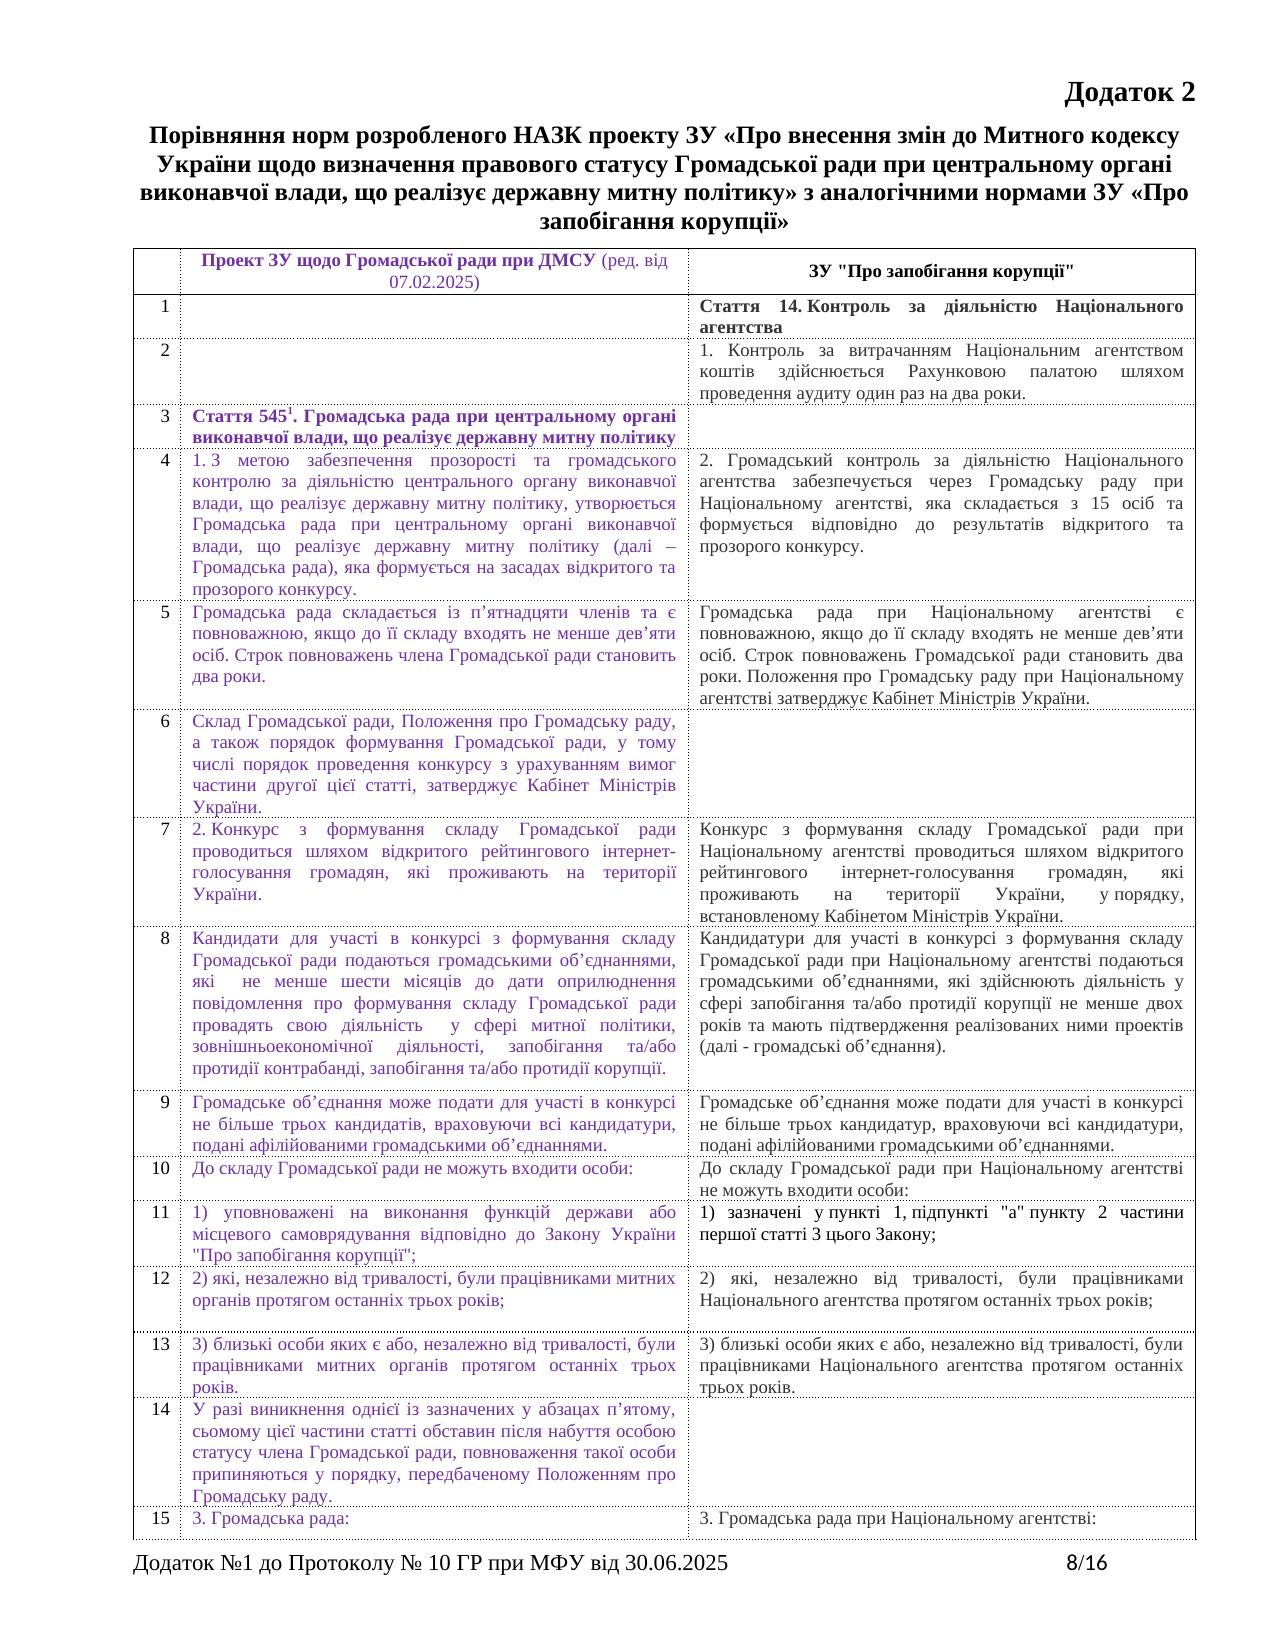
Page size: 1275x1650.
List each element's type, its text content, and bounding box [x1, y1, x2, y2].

table_cell 6 [134, 709, 181, 817]
table_cell До складу Громадської ради не можуть входити особи: [181, 1156, 688, 1200]
table_cell Конкурс з формування складу Громадської ради при Національному агентстві проводиться шляхом відкритого рейтингового інтернет-голосування громадян, які проживають на території України, у порядку, встановленому Кабінетом Міністрів України. [688, 817, 1195, 926]
table_cell Громадська рада при Національному агентстві є повноважною, якщо до її складу входять не менше дев’яти осіб. Строк повноважень Громадської ради становить два роки. Положення про Громадську раду при Національному агентстві затверджує Кабінет Міністрів України. [688, 600, 1195, 708]
table_cell 15 [134, 1506, 181, 1539]
table_cell [688, 404, 1195, 448]
table_cell 5 [134, 600, 181, 708]
text Порівняння норм розробленого НАЗК проекту ЗУ «Про внесення змін до Митного кодексу України щодо визначення правового статусу Громадської ради при центральному органі виконавчої влади, що реалізує державну митну політику» з аналогічними нормами ЗУ «Про запобігання корупції» [133, 120, 1196, 235]
table_cell 2. Громадський контроль за діяльністю Національного агентства забезпечується через Громадську раду при Національному агентстві, яка складається з 15 осіб та формується відповідно до результатів відкритого та прозорого конкурсу. [688, 448, 1195, 599]
table_header [134, 249, 181, 293]
table_cell Кандидатури для участі в конкурсі з формування складу Громадської ради при Національному агентстві подаються громадськими об’єднаннями, які здійснюють діяльність у сфері запобігання та/або протидії корупції не менше двох років та мають підтвердження реалізованих ними проектів (далі - громадські об’єднання). [688, 926, 1195, 1090]
table_cell 2. Конкурс з формування складу Громадської ради проводиться шляхом відкритого рейтингового інтернет-голосування громадян, які проживають на території України. [181, 817, 688, 926]
table_cell 13 [134, 1331, 181, 1397]
table_cell Стаття 5451. Громадська рада при центральному органі виконавчої влади, що реалізує державну митну політику [181, 404, 688, 448]
table_cell 2) які, незалежно від тривалості, були працівниками митних органів протягом останніх трьох років; [181, 1266, 688, 1331]
table_cell Громадське об’єднання може подати для участі в конкурсі не більше трьох кандидатур, враховуючи всі кандидатури, подані афілійованими громадськими об’єднаннями. [688, 1090, 1195, 1156]
table_cell 1) уповноважені на виконання функцій держави або місцевого самоврядування відповідно до Закону України "Про запобігання корупції"; [181, 1200, 688, 1266]
text Додаток 2 [133, 74, 1196, 107]
table_cell У разі виникнення однієї із зазначених у абзацах п’ятому, сьомому цієї частини статті обставин після набуття особою статусу члена Громадської ради, повноваження такої особи припиняються у порядку, передбаченому Положенням про Громадську раду. [181, 1397, 688, 1506]
table_cell 4 [134, 448, 181, 599]
table_cell 10 [134, 1156, 181, 1200]
table_cell Громадське об’єднання може подати для участі в конкурсі не більше трьох кандидатів, враховуючи всі кандидатури, подані афілійованими громадськими об’єднаннями. [181, 1090, 688, 1156]
table_cell Громадська рада складається із п’ятнадцяти членів та є повноважною, якщо до її складу входять не менше дев’яти осіб. Строк повноважень члена Громадської ради становить два роки. [181, 600, 688, 708]
table_cell 1. Контроль за витрачанням Національним агентством коштів здійснюється Рахунковою палатою шляхом проведення аудиту один раз на два роки. [688, 338, 1195, 403]
table_cell 3. Громадська рада: [181, 1506, 688, 1539]
table_cell 3 [134, 404, 181, 448]
table_cell 14 [134, 1397, 181, 1506]
table_cell 1. З метою забезпечення прозорості та громадського контролю за діяльністю центрального органу виконавчої влади, що реалізує державну митну політику, утворюється Громадська рада при центральному органі виконавчої влади, що реалізує державну митну політику (далі – Громадська рада), яка формується на засадах відкритого та прозорого конкурсу. [181, 448, 688, 599]
table_cell 7 [134, 817, 181, 926]
table_cell Стаття 14. Контроль за діяльністю Національного агентства [688, 295, 1195, 338]
table_header ЗУ "Про запобігання корупції" [688, 249, 1195, 293]
table_cell 11 [134, 1200, 181, 1266]
table_cell 3) близькі особи яких є або, незалежно від тривалості, були працівниками Національного агентства протягом останніх трьох років. [688, 1331, 1195, 1397]
table_cell [181, 295, 688, 338]
table_cell [688, 1397, 1195, 1506]
table_cell 9 [134, 1090, 181, 1156]
table_cell 3. Громадська рада при Національному агентстві: [688, 1506, 1195, 1539]
table_cell Кандидати для участі в конкурсі з формування складу Громадської ради подаються громадськими об’єднаннями, які не менше шести місяців до дати оприлюднення повідомлення про формування складу Громадської ради провадять свою діяльність у сфері митної політики, зовнішньоекономічної діяльності, запобігання та/або протидії контрабанді, запобігання та/або протидії корупції. [181, 926, 688, 1090]
table_cell 3) близькі особи яких є або, незалежно від тривалості, були працівниками митних органів протягом останніх трьох років. [181, 1331, 688, 1397]
table_cell [688, 709, 1195, 817]
table_cell Склад Громадської ради, Положення про Громадську раду, а також порядок формування Громадської ради, у тому числі порядок проведення конкурсу з урахуванням вимог частини другої цієї статті, затверджує Кабінет Міністрів України. [181, 709, 688, 817]
table_header Проект ЗУ щодо Громадської ради при ДМСУ (ред. від 07.02.2025) [181, 249, 688, 293]
table_cell До складу Громадської ради при Національному агентстві не можуть входити особи: [688, 1156, 1195, 1200]
table_cell 1) зазначені у пункті 1, підпункті "а" пункту 2 частини першої статті 3 цього Закону; [688, 1200, 1195, 1266]
table_cell [181, 338, 688, 403]
table_cell 8 [134, 926, 181, 1090]
table_cell 12 [134, 1266, 181, 1331]
table_cell 2) які, незалежно від тривалості, були працівниками Національного агентства протягом останніх трьох років; [688, 1266, 1195, 1331]
table_cell 2 [134, 338, 181, 403]
table_cell 1 [134, 295, 181, 338]
